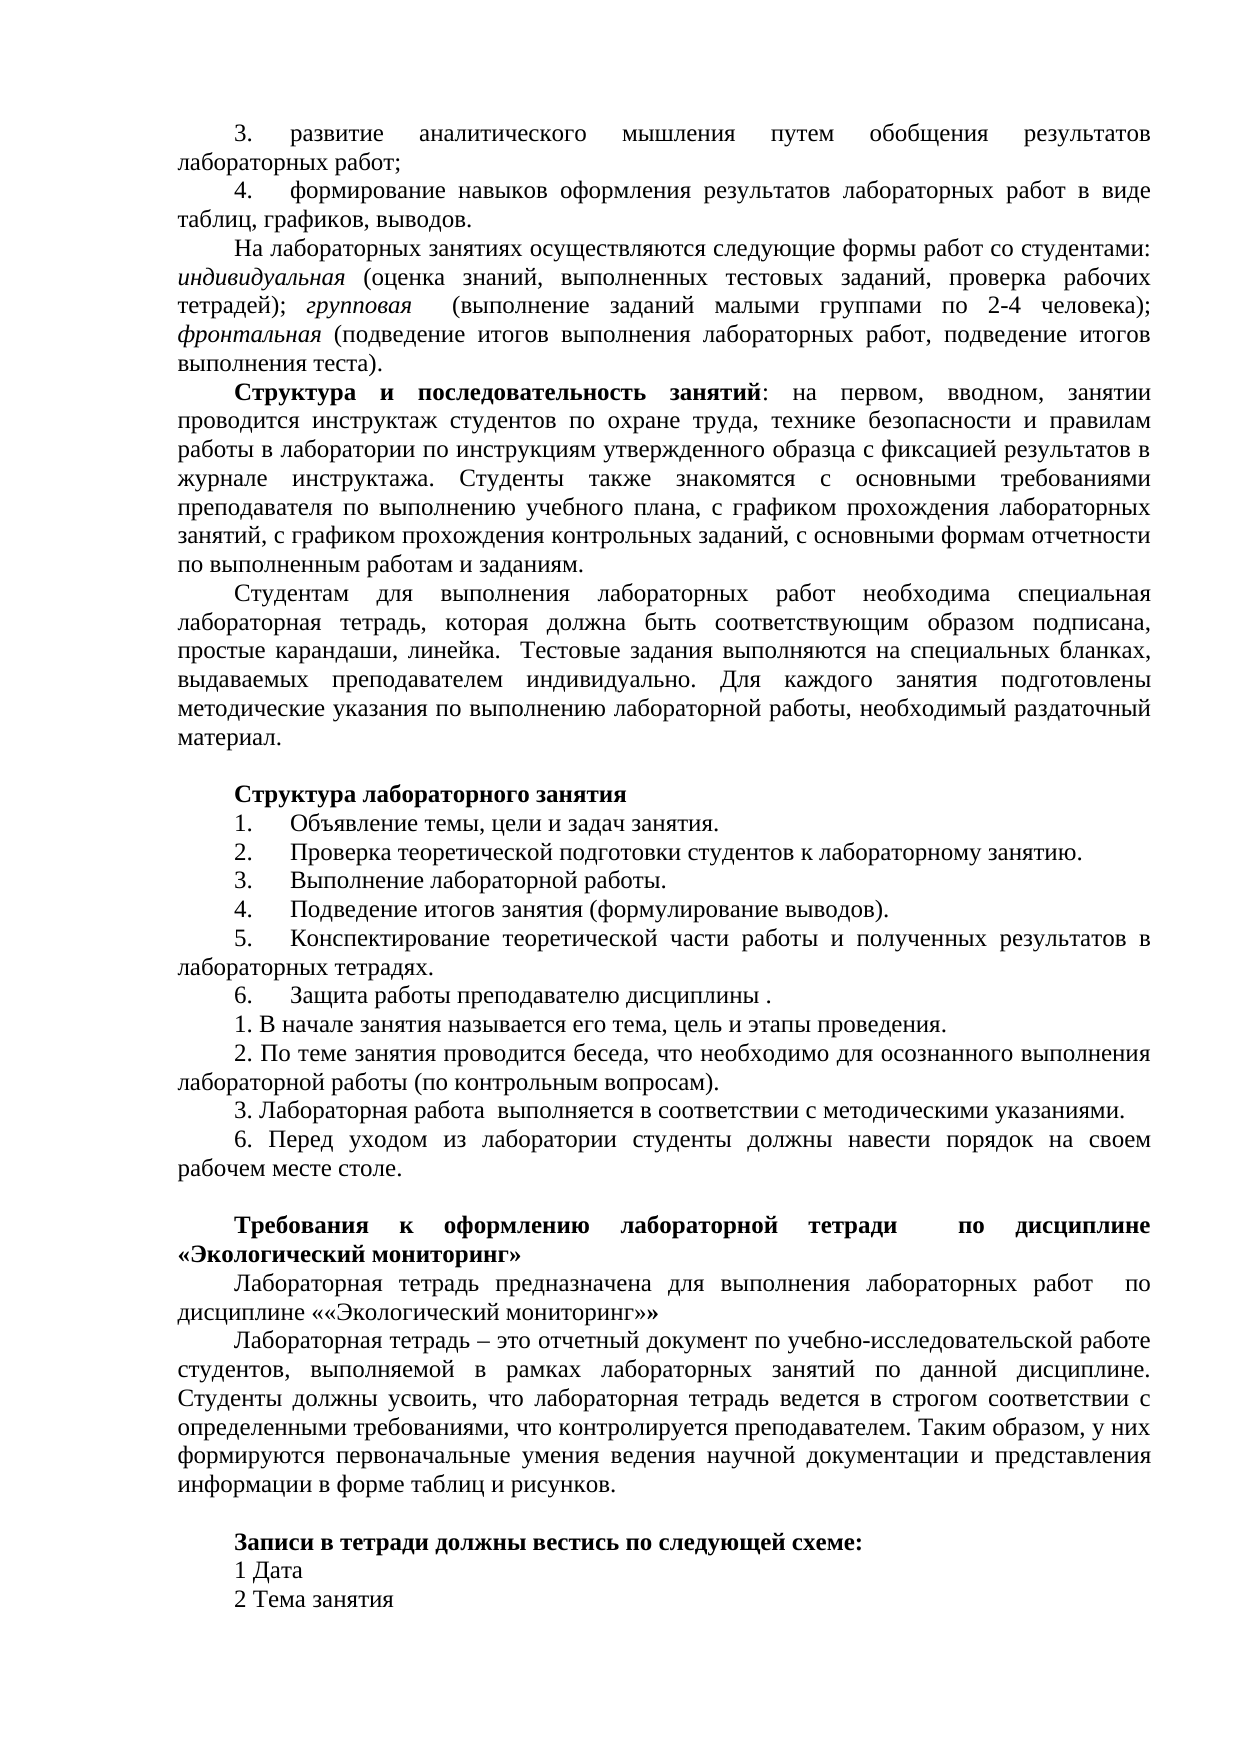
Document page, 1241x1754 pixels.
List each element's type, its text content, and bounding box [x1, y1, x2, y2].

text 1 Дата [177, 1556, 1152, 1584]
text Структура лабораторного занятия [177, 779, 1152, 808]
text Лабораторная тетрадь – это отчетный документ по учебно-исследовательской работе студентов, выполняемой в рамках лабораторных занятий по данной дисциплине. Студенты должны усвоить, что лабораторная тетрадь ведется в строгом соответствии с определенными требованиями, что контролируется преподавателем. Таким образом, у них формируются первоначальные умения ведения научной документации и представления информации в форме таблиц и рисунков. [177, 1326, 1152, 1498]
list Защита работы преподавателю дисциплины . [177, 981, 1152, 1009]
text Структура и последовательность занятий: на первом, вводном, занятии проводится инструктаж студентов по охране труда, технике безопасности и правилам работы в лаборатории по инструкциям утвержденного образца с фиксацией результатов в журнале инструктажа. Студенты также знакомятся с основными требованиями преподавателя по выполнению учебного плана, с графиком прохождения лабораторных занятий, с графиком прохождения контрольных заданий, с основными формам отчетности по выполненным работам и заданиям. [177, 377, 1152, 578]
text Записи в тетради должны вестись по следующей схеме: [177, 1527, 1152, 1556]
list Проверка теоретической подготовки студентов к лабораторному занятию. [177, 837, 1152, 866]
text 6. Перед уходом из лаборатории студенты должны навести порядок на своем рабочем месте столе. [177, 1124, 1152, 1182]
text Требования к оформлению лабораторной тетради по дисциплине «Экологический мониторинг» [177, 1211, 1152, 1268]
text 2 Тема занятия [177, 1584, 1152, 1613]
text Студентам для выполнения лабораторных работ необходима специальная лабораторная тетрадь, которая должна быть соответствующим образом подписана, простые карандаши, линейка. Тестовые задания выполняются на специальных бланках, выдаваемых преподавателем индивидуально. Для каждого занятия подготовлены методические указания по выполнению лабораторной работы, необходимый раздаточный материал. [177, 578, 1152, 751]
text 1. В начале занятия называется его тема, цель и этапы проведения. [177, 1009, 1152, 1038]
text На лабораторных занятиях осуществляются следующие формы работ со студентами: индивидуальная (оценка знаний, выполненных тестовых заданий, проверка рабочих тетрадей); групповая (выполнение заданий малыми группами по 2-4 человека); фронтальная (подведение итогов выполнения лабораторных работ, подведение итогов выполнения теста). [177, 233, 1152, 377]
text 2. По теме занятия проводится беседа, что необходимо для осознанного выполнения лабораторной работы (по контрольным вопросам). [177, 1038, 1152, 1096]
list Выполнение лабораторной работы. [177, 866, 1152, 894]
list формирование навыков оформления результатов лабораторных работ в виде таблиц, графиков, выводов. [177, 176, 1152, 233]
list Подведение итогов занятия (формулирование выводов). [177, 894, 1152, 923]
text 3. Лабораторная работа выполняется в соответствии с методическими указаниями. [177, 1096, 1152, 1124]
text Лабораторная тетрадь предназначена для выполнения лабораторных работ по дисциплине ««Экологический мониторинг»» [177, 1268, 1152, 1326]
list Объявление темы, цели и задач занятия. [177, 808, 1152, 837]
list Конспектирование теоретической части работы и полученных результатов в лабораторных тетрадях. [177, 923, 1152, 981]
list развитие аналитического мышления путем обобщения результатов лабораторных работ; [177, 118, 1152, 176]
